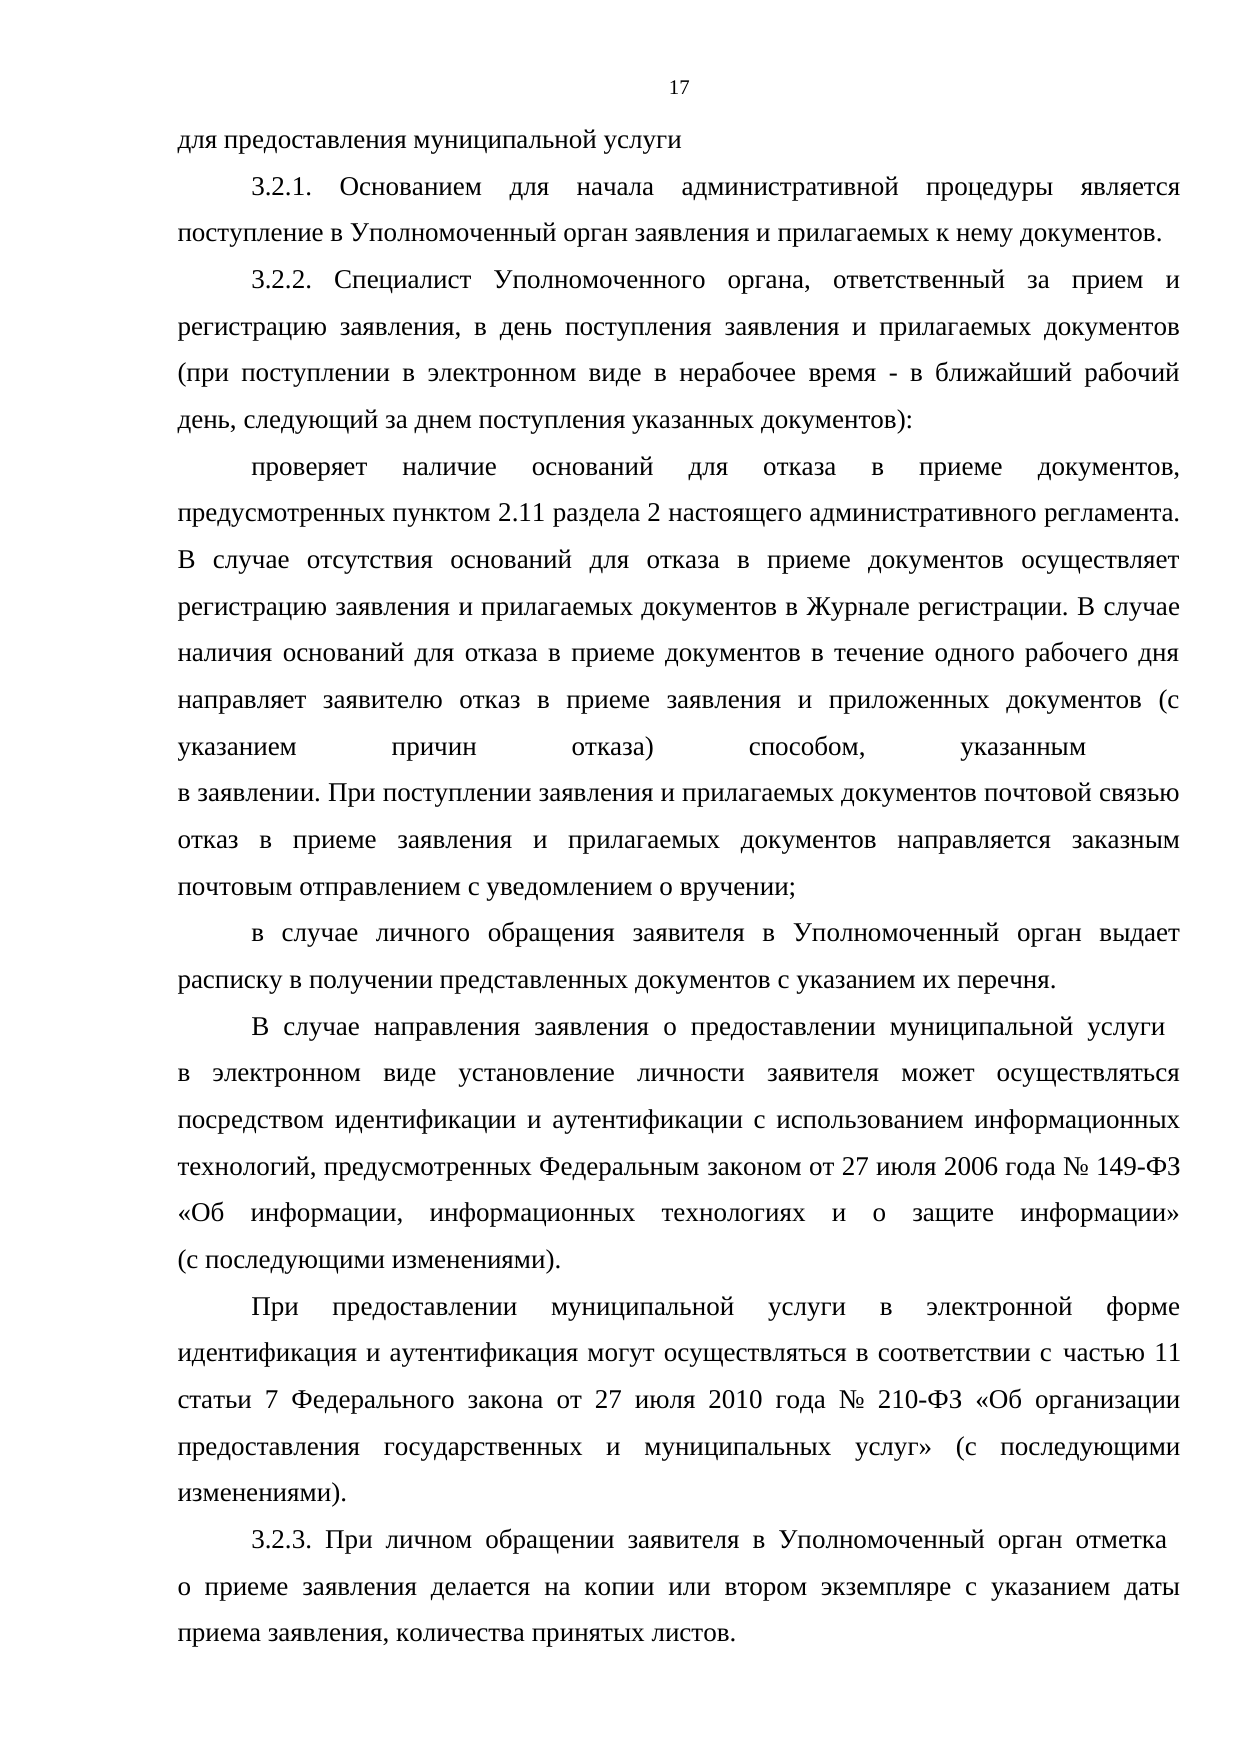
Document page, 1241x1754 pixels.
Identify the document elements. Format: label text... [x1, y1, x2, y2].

text 3.2.2. Специалист Уполномоченного органа, ответственный за прием и регистрацию заявления, в день поступления заявления и прилагаемых документов (при поступлении в электронном виде в нерабочее время - в ближайший рабочий день, следующий за днем поступления указанных документов): [177, 263, 1181, 434]
text проверяет наличие оснований для отказа в приеме документов, предусмотренных пунктом 2.11 раздела 2 настоящего административного регламента. В случае отсутствия оснований для отказа в приеме документов осуществляет регистрацию заявления и прилагаемых документов в Журнале регистрации. В случае наличия оснований для отказа в приеме документов в течение одного рабочего дня направляет заявителю отказ в приеме заявления и приложенных документов (с указанием причин отказа) способом, указанным в заявлении. При поступлении заявления и прилагаемых документов почтовой связью отказ в приеме заявления и прилагаемых документов направляется заказным почтовым отправлением с уведомлением о вручении; [177, 450, 1181, 901]
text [177, 123, 1181, 154]
text В случае направления заявления о предоставлении муниципальной услуги в электронном виде установление личности заявителя может осуществляться посредством идентификации и аутентификации с использованием информационных технологий, предусмотренных Федеральным законом от 27 июля 2006 года № 149-ФЗ «Об информации, информационных технологиях и о защите информации» (с последующими изменениями). [177, 1010, 1181, 1274]
text 3.2.1. Основанием для начала административной процедуры является поступление в Уполномоченный орган заявления и прилагаемых к нему документов. [177, 170, 1181, 248]
text 3.2.3. При личном обращении заявителя в Уполномоченный орган отметка о приеме заявления делается на копии или втором экземпляре с указанием даты приема заявления, количества принятых листов. [177, 1523, 1181, 1648]
text При предоставлении муниципальной услуги в электронной форме идентификация и аутентификация могут осуществляться в соответствии с частью 11 статьи 7 Федерального закона от 27 июля 2010 года № 210-ФЗ «Об организации предоставления государственных и муниципальных услуг» (с последующими изменениями). [177, 1290, 1181, 1508]
text в случае личного обращения заявителя в Уполномоченный орган выдает расписку в получении представленных документов с указанием их перечня. [177, 916, 1181, 994]
